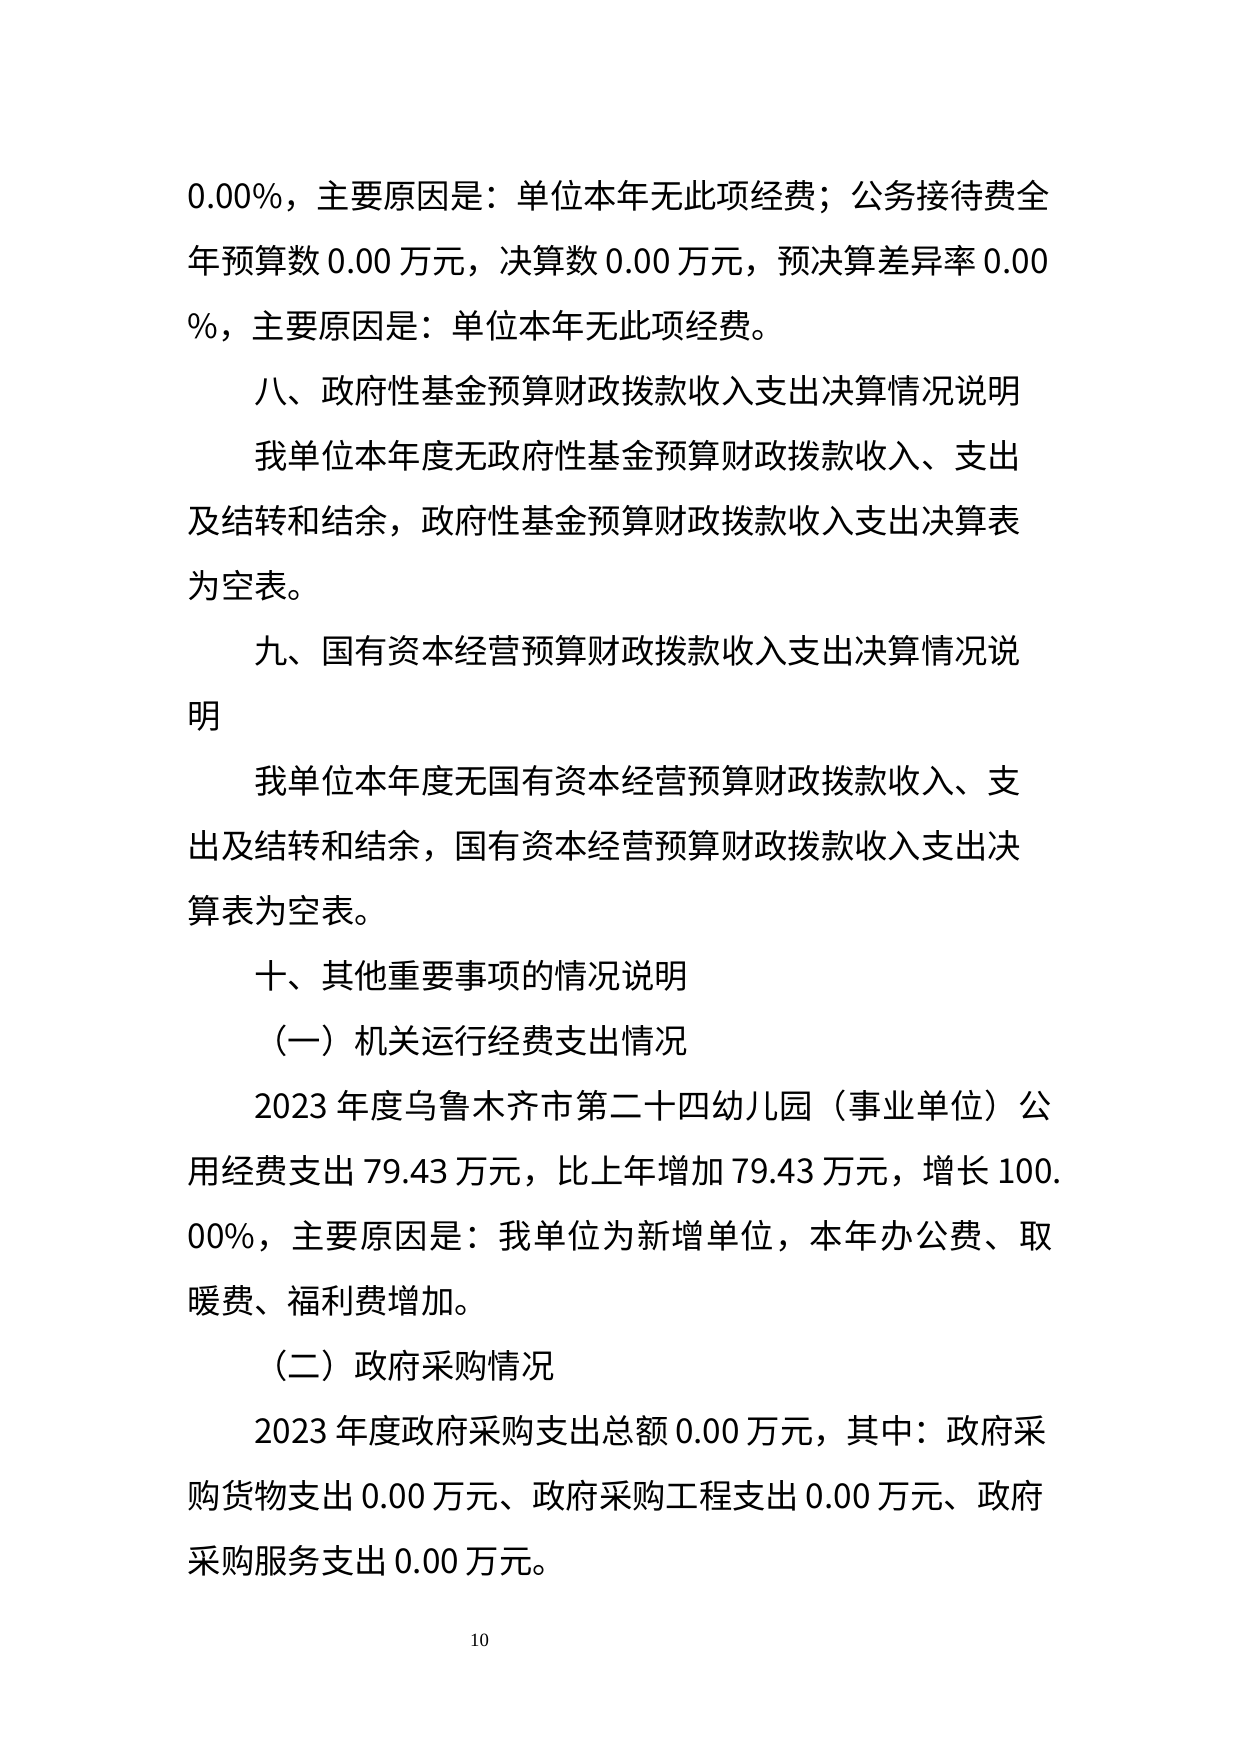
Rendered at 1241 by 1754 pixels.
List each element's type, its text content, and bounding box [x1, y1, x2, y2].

text 九、国有资本经营预算财政拨款收入支出决算情况说明 [187, 617, 1053, 747]
text 我单位本年度无国有资本经营预算财政拨款收入、支出及结转和结余，国有资本经营预算财政拨款收入支出决算表为空表。 [187, 747, 1053, 942]
text 八、政府性基金预算财政拨款收入支出决算情况说明 [187, 357, 1053, 422]
text 2023年度乌鲁木齐市第二十四幼儿园（事业单位）公用经费支出79.43万元，比上年增加79.43万元，增长100.00%，主要原因是：我单位为新增单位，本年办公费、取暖费、福利费增加。 [187, 1072, 1053, 1332]
text 2023年度政府采购支出总额0.00万元，其中：政府采购货物支出0.00万元、政府采购工程支出0.00万元、政府采购服务支出0.00万元。 [187, 1397, 1053, 1592]
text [187, 162, 1053, 357]
text 我单位本年度无政府性基金预算财政拨款收入、支出及结转和结余，政府性基金预算财政拨款收入支出决算表为空表。 [187, 422, 1053, 617]
text （一）机关运行经费支出情况 [187, 1007, 1053, 1072]
text （二）政府采购情况 [187, 1332, 1053, 1397]
text 十、其他重要事项的情况说明 [187, 942, 1053, 1007]
